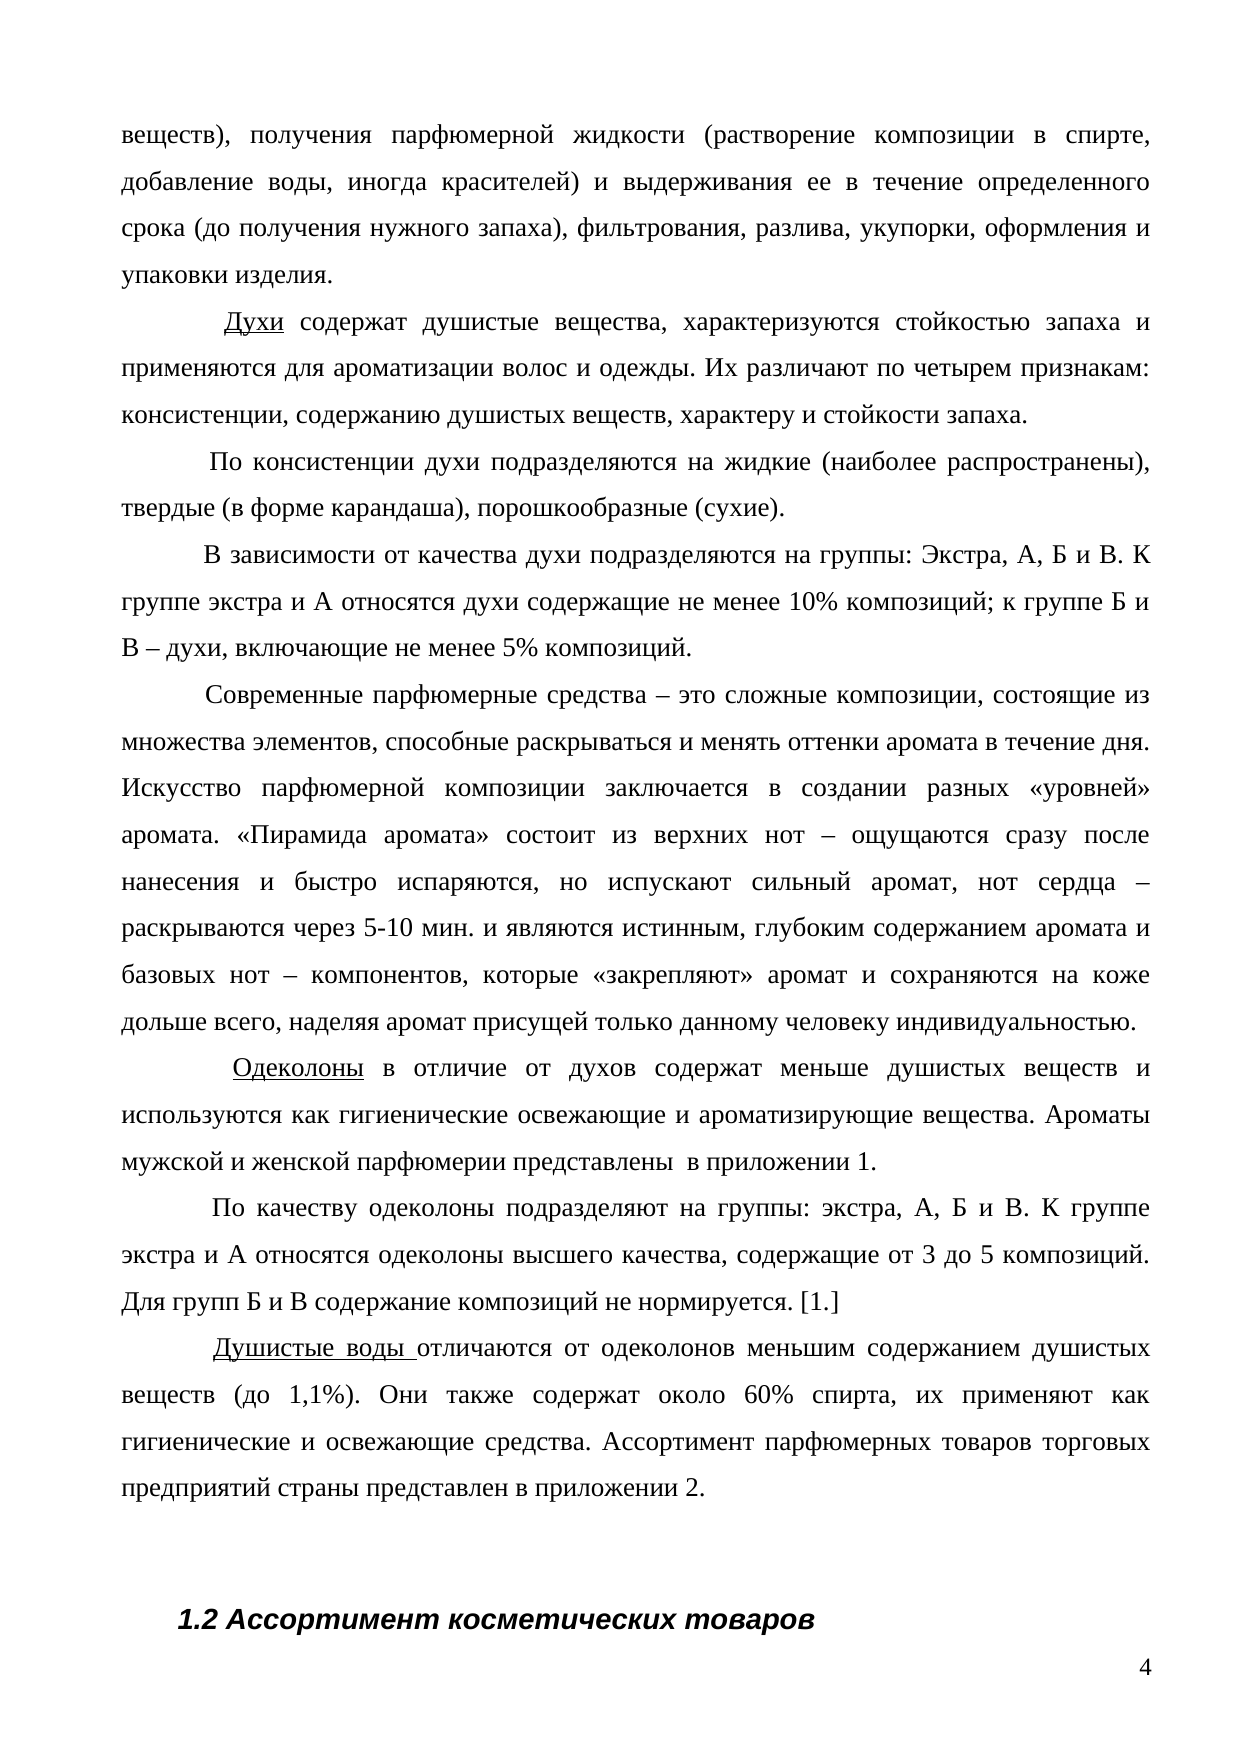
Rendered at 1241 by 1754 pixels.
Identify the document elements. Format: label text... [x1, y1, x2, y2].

text Душистые воды отличаются от одеколонов меньшим содержанием душистых веществ (до 1,1%). Они также содержат около 60% спирта, их применяют как гигиенические и освежающие средства. Ассортимент парфюмерных товаров торговых предприятий страны представлен в приложении 2. [121, 1331, 1152, 1503]
subtitle 1.2 Ассортимент косметических товаров [177, 1602, 1152, 1635]
text По консистенции духи подразделяются на жидкие (наиболее распространены), твердые (в форме карандаша), порошкообразные (сухие). [121, 445, 1152, 523]
text В зависимости от качества духи подразделяются на группы: Экстра, А, Б и В. К группе экстра и А относятся духи содержащие не менее 10% композиций; к группе Б и В – духи, включающие не менее 5% композиций. [121, 538, 1152, 663]
text По качеству одеколоны подразделяют на группы: экстра, А, Б и В. К группе экстра и А относятся одеколоны высшего качества, содержащие от 3 до 5 композиций. Для групп Б и В содержание композиций не нормируется. [1.] [121, 1191, 1152, 1316]
text Духи содержат душистые вещества, характеризуются стойкостью запаха и применяются для ароматизации волос и одежды. Их различают по четырем признакам: консистенции, содержанию душистых веществ, характеру и стойкости запаха. [121, 305, 1152, 429]
text Современные парфюмерные средства – это сложные композиции, состоящие из множества элементов, способные раскрываться и менять оттенки аромата в течение дня. Искусство парфюмерной композиции заключается в создании разных «уровней» аромата. «Пирамида аромата» состоит из верхних нот – ощущаются сразу после нанесения и быстро испаряются, но испускают сильный аромат, нот сердца – раскрываются через 5-10 мин. и являются истинным, глубоким содержанием аромата и базовых нот – компонентов, которые «закрепляют» аромат и сохраняются на коже дольше всего, наделяя аромат присущей только данному человеку индивидуальностью. [121, 678, 1152, 1036]
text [121, 118, 1152, 289]
text Одеколоны в отличие от духов содержат меньше душистых веществ и используются как гигиенические освежающие и ароматизирующие вещества. Ароматы мужской и женской парфюмерии представлены в приложении 1. [121, 1051, 1152, 1176]
